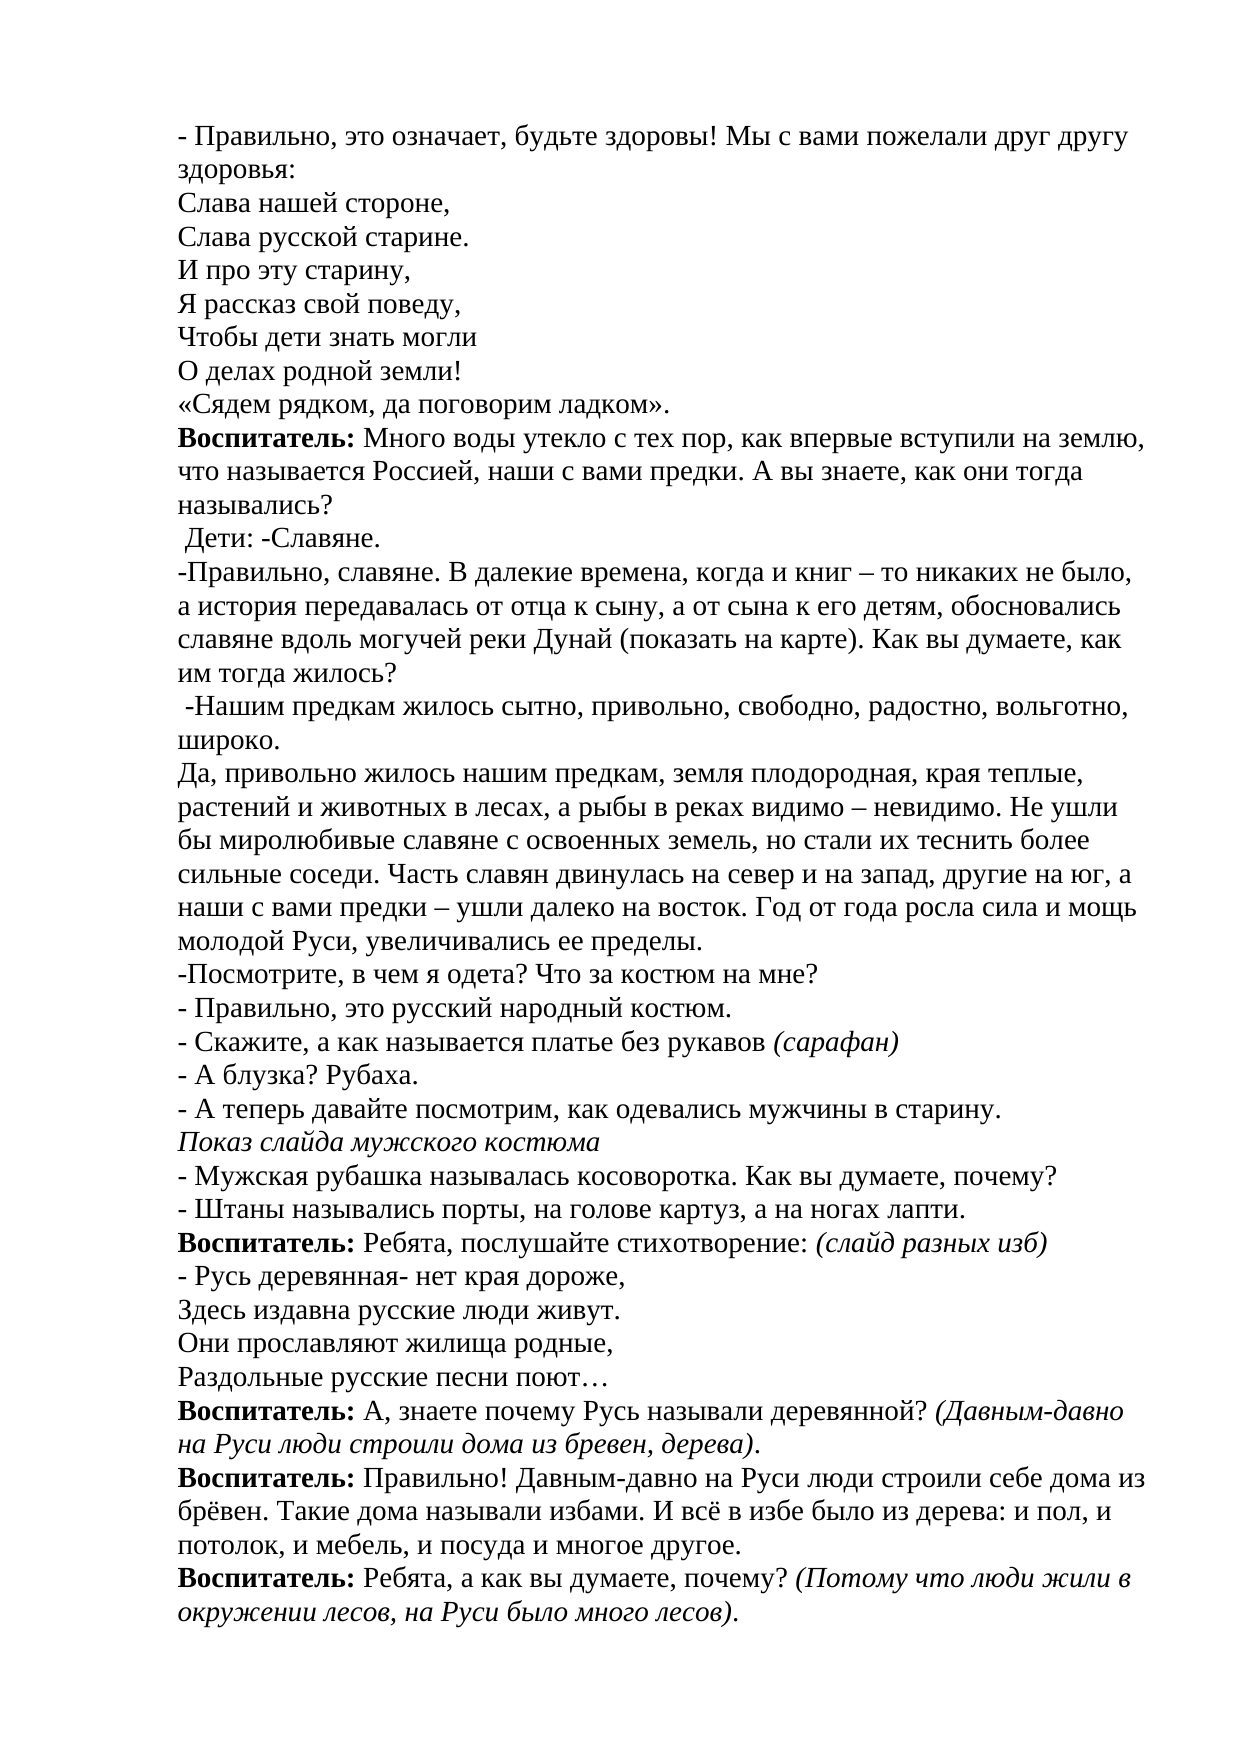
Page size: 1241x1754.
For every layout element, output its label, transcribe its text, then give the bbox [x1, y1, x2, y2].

text -Нашим предкам жилось сытно, привольно, свободно, радостно, вольготно, широко. [177, 688, 1152, 755]
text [177, 957, 1152, 1627]
text Дети: -Славяне. [177, 521, 1152, 554]
text Да, привольно жилось нашим предкам, земля плодородная, края теплые, растений и животных в лесах, а рыбы в реках видимо – невидимо. Не ушли бы миролюбивые славяне с освоенных земель, но стали их теснить более сильные соседи. Часть славян двинулась на север и на запад, другие на юг, а наши с вами предки – ушли далеко на восток. Год от года росла сила и мощь молодой Руси, увеличивались ее пределы. [177, 755, 1152, 957]
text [177, 118, 1152, 521]
text -Правильно, славяне. В далекие времена, когда и книг – то никаких не было, а история передавалась от отца к сыну, а от сына к его детям, обосновались славяне вдоль могучей реки Дунай (показать на карте). Как вы думаете, как им тогда жилось? [177, 554, 1152, 688]
